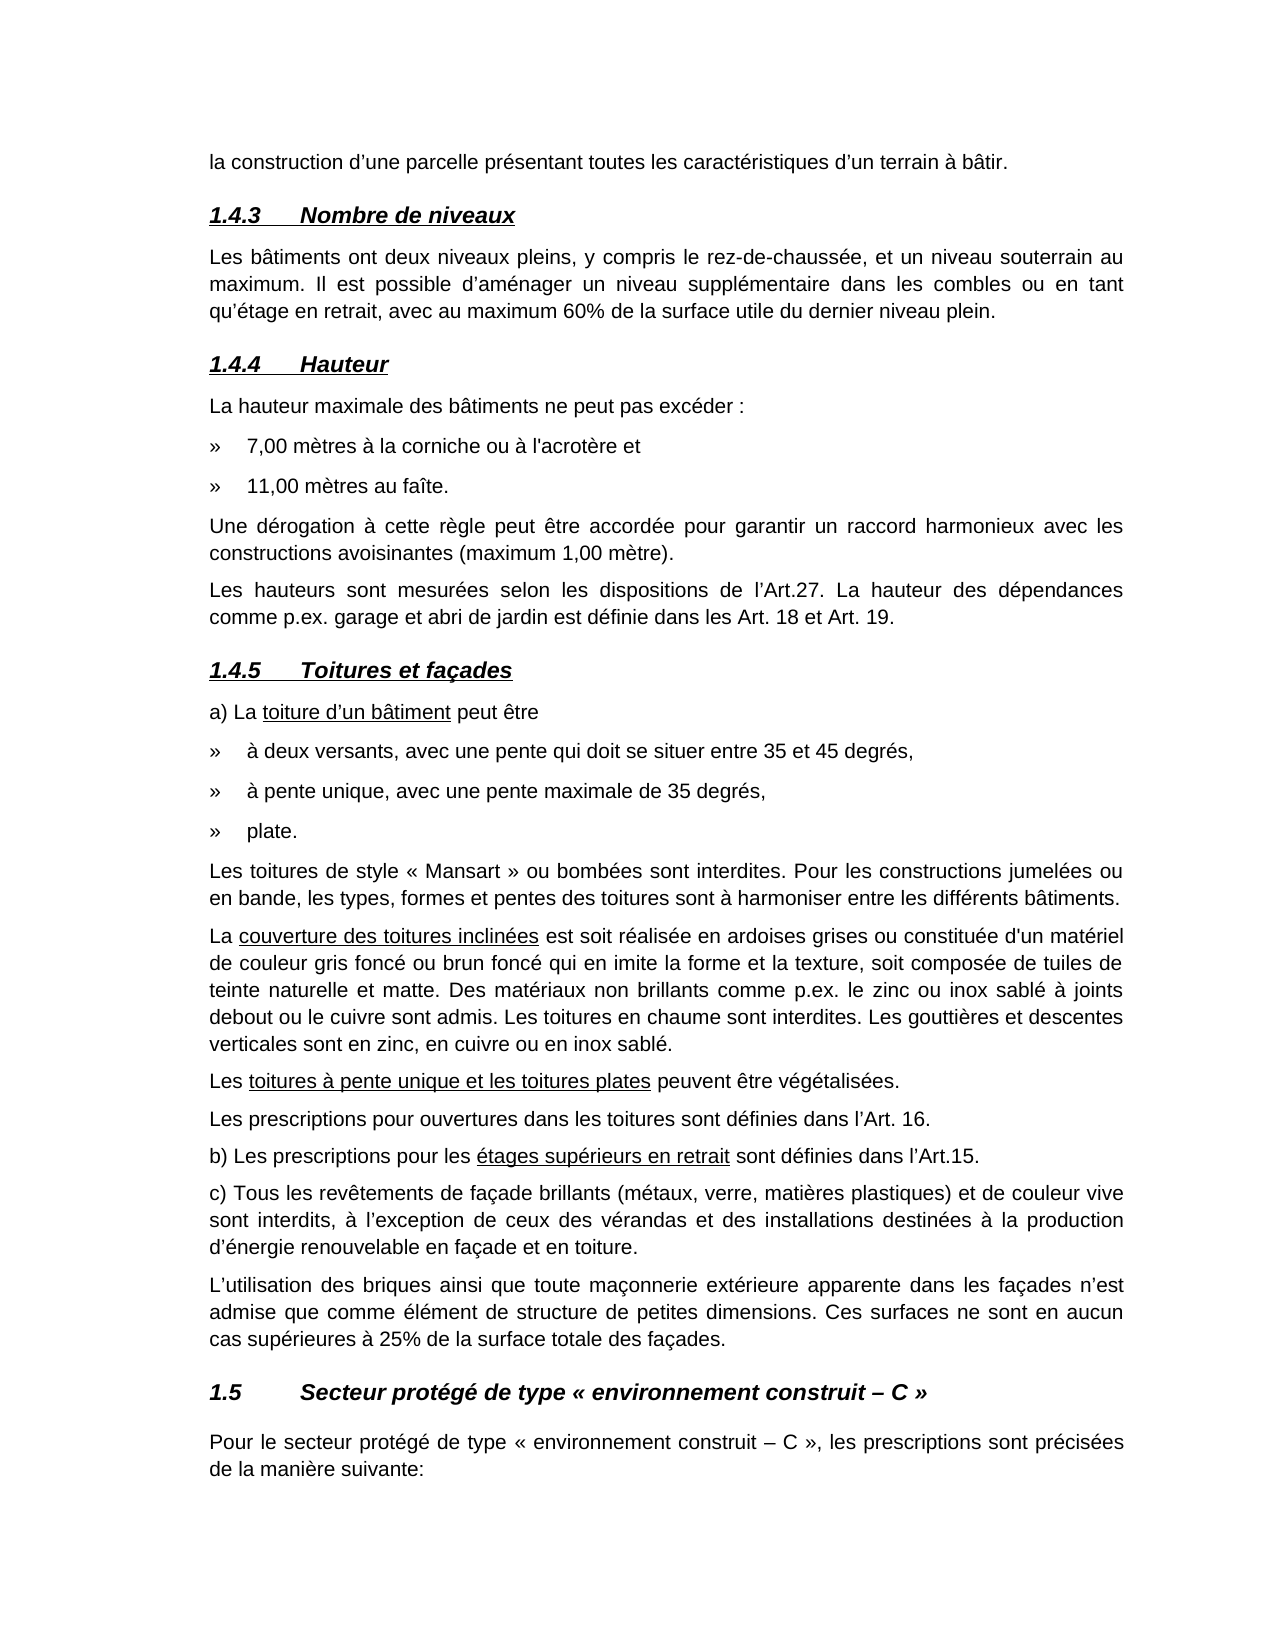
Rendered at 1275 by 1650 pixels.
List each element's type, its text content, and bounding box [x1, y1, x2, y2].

subtitle 1.5 Secteur protégé de type « environnement construit – C » [209, 1378, 1125, 1405]
list 11,00 mètres au faîte. [209, 473, 1125, 497]
text Les hauteurs sont mesurées selon les dispositions de l’Art.27. La hauteur des dépendances comme p.ex. garage et abri de jardin est définie dans les Art. 18 et Art. 19. [209, 578, 1125, 629]
list à deux versants, avec une pente qui doit se situer entre 35 et 45 degrés, [209, 739, 1125, 763]
list 7,00 mètres à la corniche ou à l'acrotère et [209, 433, 1125, 457]
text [209, 150, 1125, 174]
text c) Tous les revêtements de façade brillants (métaux, verre, matières plastiques) et de couleur vive sont interdits, à l’exception de ceux des vérandas et des installations destinées à la production d’énergie renouvelable en façade et en toiture. [209, 1181, 1125, 1259]
text a) La toiture d’un bâtiment peut être [209, 700, 1125, 724]
list à pente unique, avec une pente maximale de 35 degrés, [209, 779, 1125, 803]
text Les prescriptions pour ouvertures dans les toitures sont définies dans l’Art. 16. [209, 1106, 1125, 1130]
text La couverture des toitures inclinées est soit réalisée en ardoises grises ou constituée d'un matériel de couleur gris foncé ou brun foncé qui en imite la forme et la texture, soit composée de tuiles de teinte naturelle et matte. Des matériaux non brillants comme p.ex. le zinc ou inox sablé à joints debout ou le cuivre sont admis. Les toitures en chaume sont interdites. Les gouttières et descentes verticales sont en zinc, en cuivre ou en inox sablé. [209, 924, 1125, 1056]
text Les toitures de style « Mansart » ou bombées sont interdites. Pour les constructions jumelées ou en bande, les types, formes et pentes des toitures sont à harmoniser entre les différents bâtiments. [209, 859, 1125, 910]
text Une dérogation à cette règle peut être accordée pour garantir un raccord harmonieux avec les constructions avoisinantes (maximum 1,00 mètre). [209, 513, 1125, 564]
text L’utilisation des briques ainsi que toute maçonnerie extérieure apparente dans les façades n’est admise que comme élément de structure de petites dimensions. Ces surfaces ne sont en aucun cas supérieures à 25% de la surface totale des façades. [209, 1272, 1125, 1350]
text La hauteur maximale des bâtiments ne peut pas excéder : [209, 394, 1125, 418]
subtitle 1.4.4 Hauteur [209, 351, 1125, 377]
text Pour le secteur protégé de type « environnement construit – C », les prescriptions sont précisées de la manière suivante: [209, 1430, 1125, 1481]
subtitle 1.4.5 Toitures et façades [209, 657, 1125, 683]
text b) Les prescriptions pour les étages supérieurs en retrait sont définies dans l’Art.15. [209, 1144, 1125, 1168]
text Les toitures à pente unique et les toitures plates peuvent être végétalisées. [209, 1069, 1125, 1093]
subtitle 1.4.3 Nombre de niveaux [209, 202, 1125, 228]
list plate. [209, 819, 1125, 843]
text Les bâtiments ont deux niveaux pleins, y compris le rez-de-chaussée, et un niveau souterrain au maximum. Il est possible d’aménager un niveau supplémentaire dans les combles ou en tant qu’étage en retrait, avec au maximum 60% de la surface utile du dernier niveau plein. [209, 245, 1125, 323]
